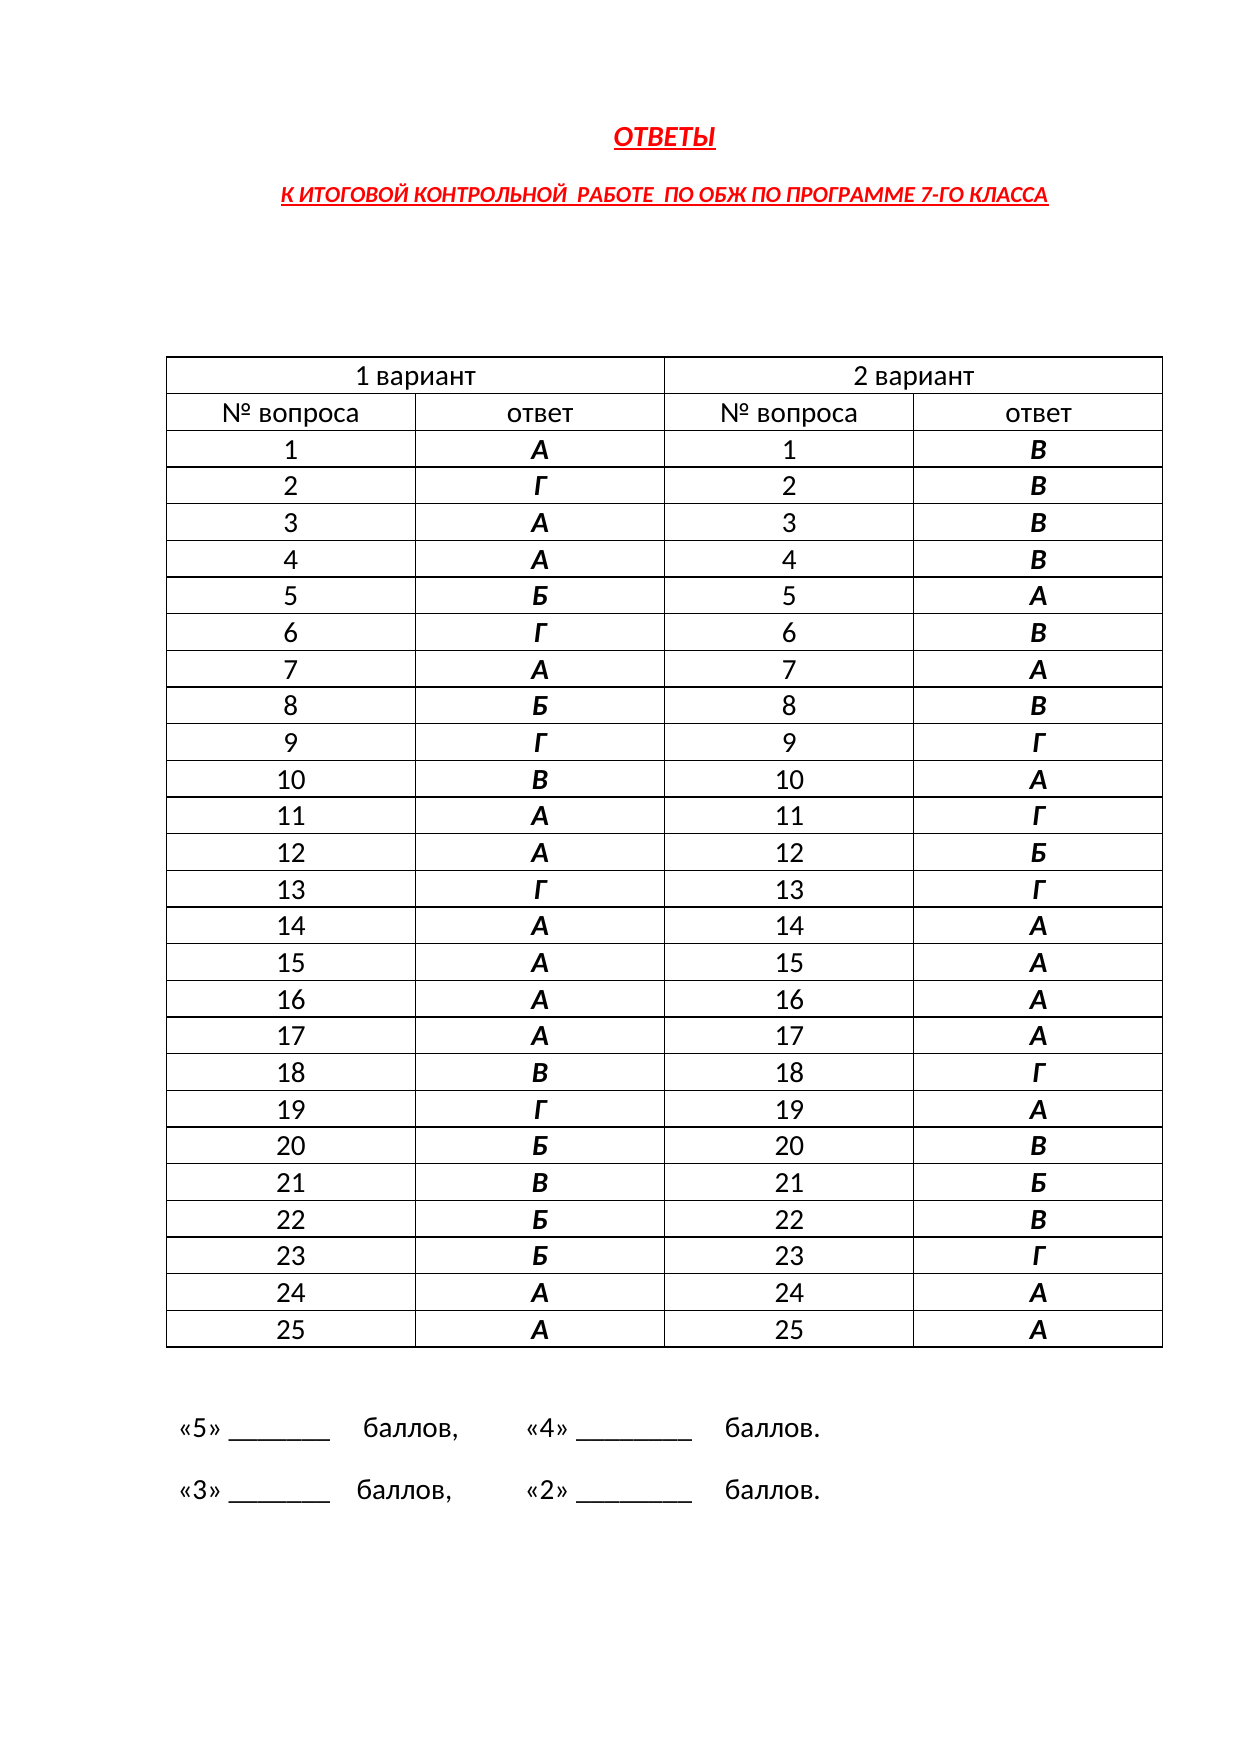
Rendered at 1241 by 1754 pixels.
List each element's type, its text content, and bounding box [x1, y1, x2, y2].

table_cell 4 [665, 541, 913, 576]
table_cell Г [416, 614, 664, 650]
table_cell 16 [167, 981, 415, 1016]
table_cell Г [914, 1054, 1162, 1090]
table_cell 15 [167, 944, 415, 980]
table_cell Б [914, 1164, 1162, 1200]
table_cell 12 [167, 834, 415, 870]
table_cell 5 [665, 578, 913, 613]
table_cell Г [914, 1238, 1162, 1273]
table_cell А [416, 541, 664, 576]
table_cell В [914, 1201, 1162, 1236]
table_cell 25 [167, 1311, 415, 1346]
table_cell 6 [167, 614, 415, 650]
table_cell А [416, 981, 664, 1016]
table_cell В [914, 468, 1162, 503]
table_cell Г [416, 1091, 664, 1126]
table_cell А [416, 798, 664, 833]
table_cell Г [914, 871, 1162, 906]
table_cell № вопроса [665, 394, 913, 430]
table_cell 15 [665, 944, 913, 980]
table_cell 9 [665, 724, 913, 760]
text «5» _______ баллов, «4» ________ баллов. [177, 1409, 1152, 1445]
table_cell Б [416, 1201, 664, 1236]
table_cell Б [416, 1238, 664, 1273]
table_cell В [914, 431, 1162, 466]
table_cell Б [416, 1128, 664, 1163]
table_cell 5 [167, 578, 415, 613]
table_cell 24 [665, 1274, 913, 1310]
table_cell 3 [665, 504, 913, 540]
table_cell А [914, 1274, 1162, 1310]
table_cell А [416, 1274, 664, 1310]
table_cell В [416, 761, 664, 796]
table_cell 7 [665, 651, 913, 686]
table_cell 11 [665, 798, 913, 833]
table_cell 16 [665, 981, 913, 1016]
table_cell 6 [665, 614, 913, 650]
table_cell А [914, 944, 1162, 980]
table_cell 18 [167, 1054, 415, 1090]
table_cell Б [416, 578, 664, 613]
table_cell В [914, 541, 1162, 576]
table_header 1 вариант [167, 358, 664, 393]
table_cell 19 [665, 1091, 913, 1126]
table_cell Г [416, 724, 664, 760]
table_cell 12 [665, 834, 913, 870]
table_cell 2 [167, 468, 415, 503]
table_cell А [416, 944, 664, 980]
table_cell 10 [167, 761, 415, 796]
table_cell А [914, 908, 1162, 943]
table_cell 23 [167, 1238, 415, 1273]
table_cell А [914, 1311, 1162, 1346]
table_cell 22 [167, 1201, 415, 1236]
table_cell 14 [665, 908, 913, 943]
table_cell А [914, 651, 1162, 686]
table_cell А [914, 981, 1162, 1016]
table_cell В [416, 1164, 664, 1200]
table_cell А [914, 1018, 1162, 1053]
table_cell В [914, 504, 1162, 540]
table_cell А [416, 1018, 664, 1053]
table_cell ответ [416, 394, 664, 430]
table_cell Г [914, 798, 1162, 833]
table_cell Г [416, 468, 664, 503]
table_cell 24 [167, 1274, 415, 1310]
table_cell А [416, 1311, 664, 1346]
table_cell 1 [665, 431, 913, 466]
table_cell А [914, 1091, 1162, 1126]
table_cell 13 [167, 871, 415, 906]
table_cell 17 [665, 1018, 913, 1053]
table_cell В [914, 1128, 1162, 1163]
table_cell 2 [665, 468, 913, 503]
table_cell 8 [665, 688, 913, 723]
table_cell 18 [665, 1054, 913, 1090]
table_cell 4 [167, 541, 415, 576]
table_cell В [914, 688, 1162, 723]
table_cell А [416, 431, 664, 466]
table_cell А [914, 761, 1162, 796]
table_cell 8 [167, 688, 415, 723]
table_cell 25 [665, 1311, 913, 1346]
table_cell 22 [665, 1201, 913, 1236]
table_cell В [416, 1054, 664, 1090]
table_cell В [914, 614, 1162, 650]
table_cell 14 [167, 908, 415, 943]
table_cell 13 [665, 871, 913, 906]
table_cell 7 [167, 651, 415, 686]
table_cell 23 [665, 1238, 913, 1273]
text «3» _______ баллов, «2» ________ баллов. [177, 1471, 1152, 1507]
table_cell А [416, 908, 664, 943]
text К ИТОГОВОЙ КОНТРОЛЬНОЙ РАБОТЕ ПО ОБЖ ПО ПРОГРАММЕ 7-ГО КЛАССА [177, 180, 1152, 208]
table_cell 20 [167, 1128, 415, 1163]
text ОТВЕТЫ [177, 118, 1152, 154]
table_cell 21 [665, 1164, 913, 1200]
table_cell Б [914, 834, 1162, 870]
table_cell 17 [167, 1018, 415, 1053]
table_cell А [416, 651, 664, 686]
table_cell 10 [665, 761, 913, 796]
table_cell А [914, 578, 1162, 613]
table_cell Г [914, 724, 1162, 760]
table_cell 9 [167, 724, 415, 760]
table_header 2 вариант [665, 358, 1162, 393]
table_cell 1 [167, 431, 415, 466]
table_cell 3 [167, 504, 415, 540]
table_cell Г [416, 871, 664, 906]
table_cell Б [416, 688, 664, 723]
table_cell 20 [665, 1128, 913, 1163]
table_cell 19 [167, 1091, 415, 1126]
table_cell 21 [167, 1164, 415, 1200]
table_cell А [416, 504, 664, 540]
table_cell А [416, 834, 664, 870]
table_cell № вопроса [167, 394, 415, 430]
table_cell ответ [914, 394, 1162, 430]
table_cell 11 [167, 798, 415, 833]
